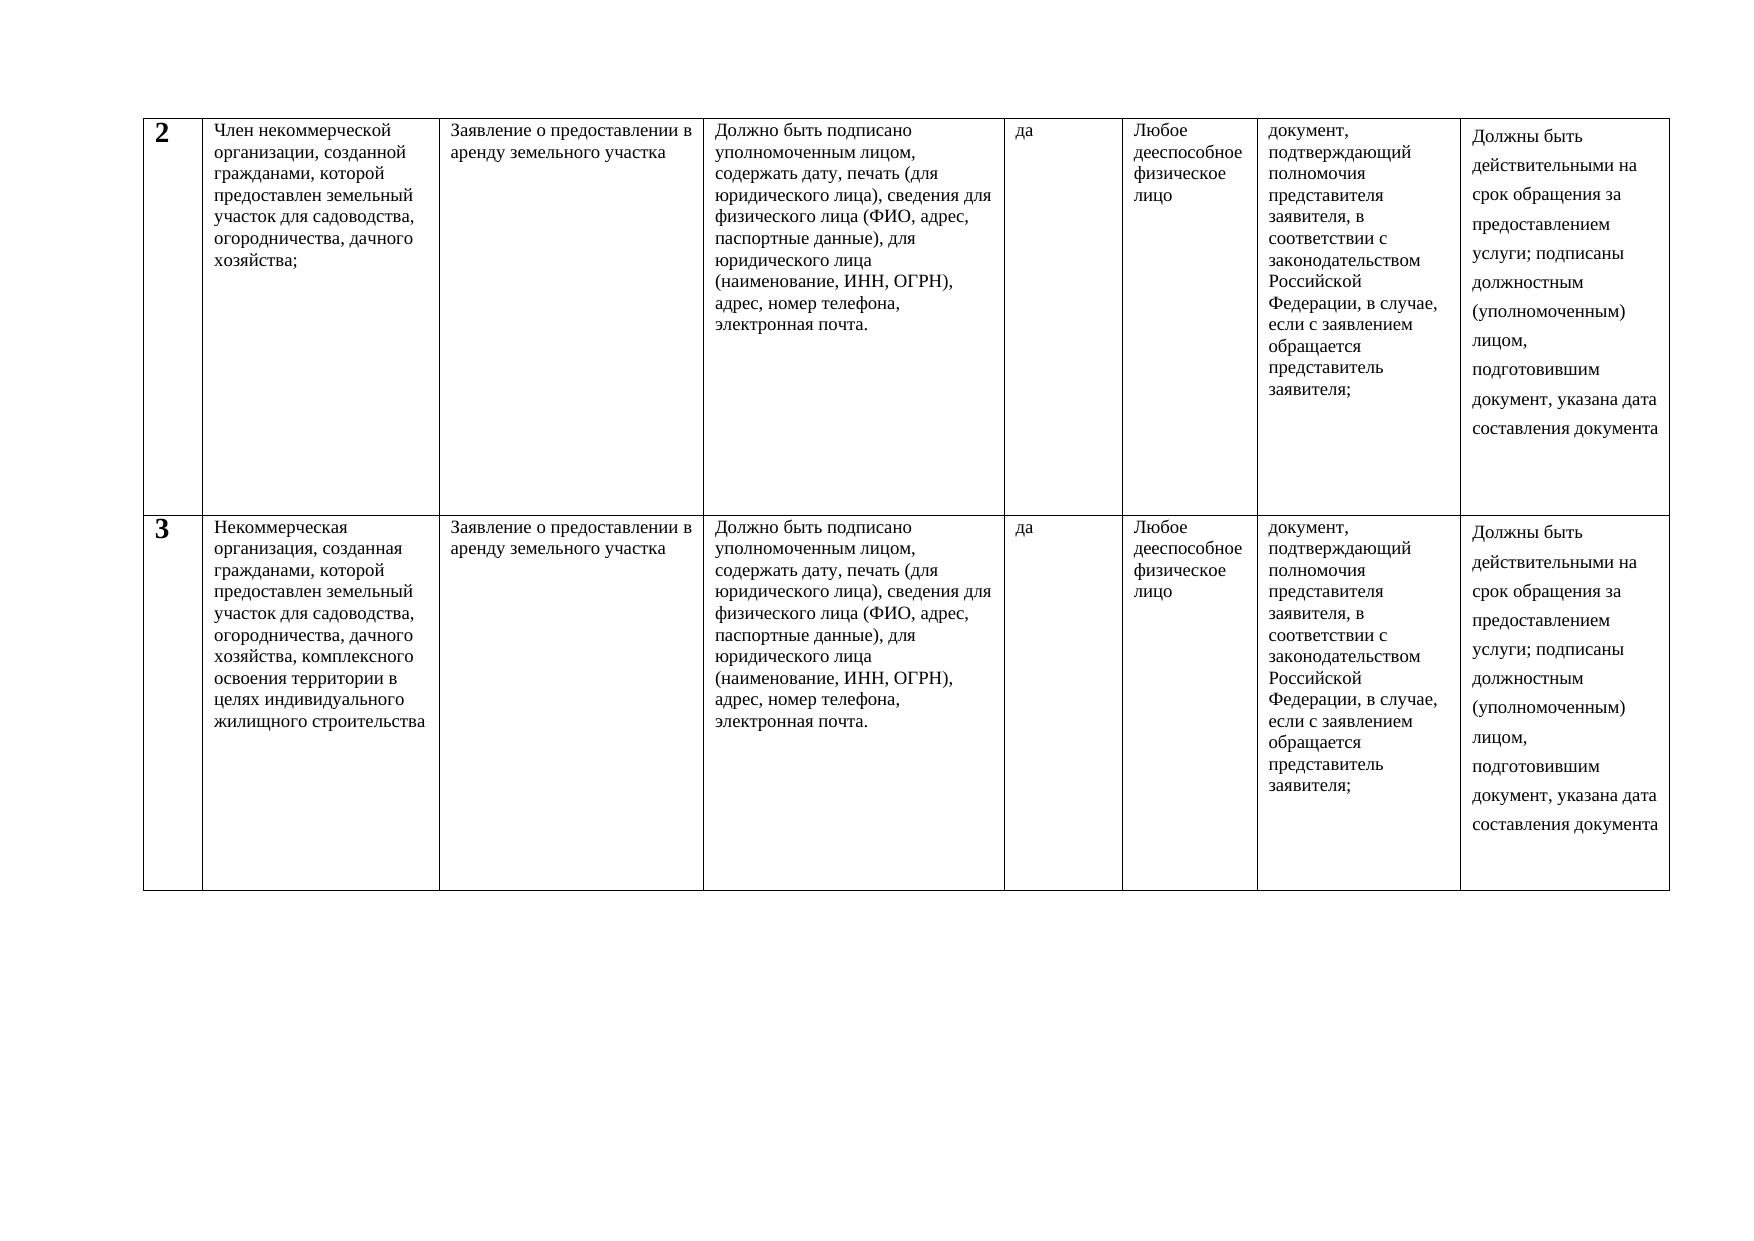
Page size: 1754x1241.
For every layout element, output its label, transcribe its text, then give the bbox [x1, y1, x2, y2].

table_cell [1461, 119, 1669, 514]
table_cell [440, 516, 703, 890]
table_cell да [1005, 516, 1122, 890]
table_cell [1123, 516, 1257, 890]
table_cell Член некоммерческой организации, созданной гражданами, которой предоставлен земельный участок для садоводства, огородничества, дачного хозяйства; [203, 119, 439, 514]
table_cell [704, 516, 1004, 890]
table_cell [1461, 516, 1669, 890]
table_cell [1258, 119, 1460, 514]
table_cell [1258, 516, 1460, 890]
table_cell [440, 119, 703, 514]
table_cell 3 [144, 516, 202, 890]
table_cell Некоммерческая организация, созданная гражданами, которой предоставлен земельный участок для садоводства, огородничества, дачного хозяйства, комплексного освоения территории в целях индивидуального жилищного строительства [203, 516, 439, 890]
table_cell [704, 119, 1004, 514]
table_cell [1123, 119, 1257, 514]
table_cell да [1005, 119, 1122, 514]
table_cell 2 [144, 119, 202, 514]
